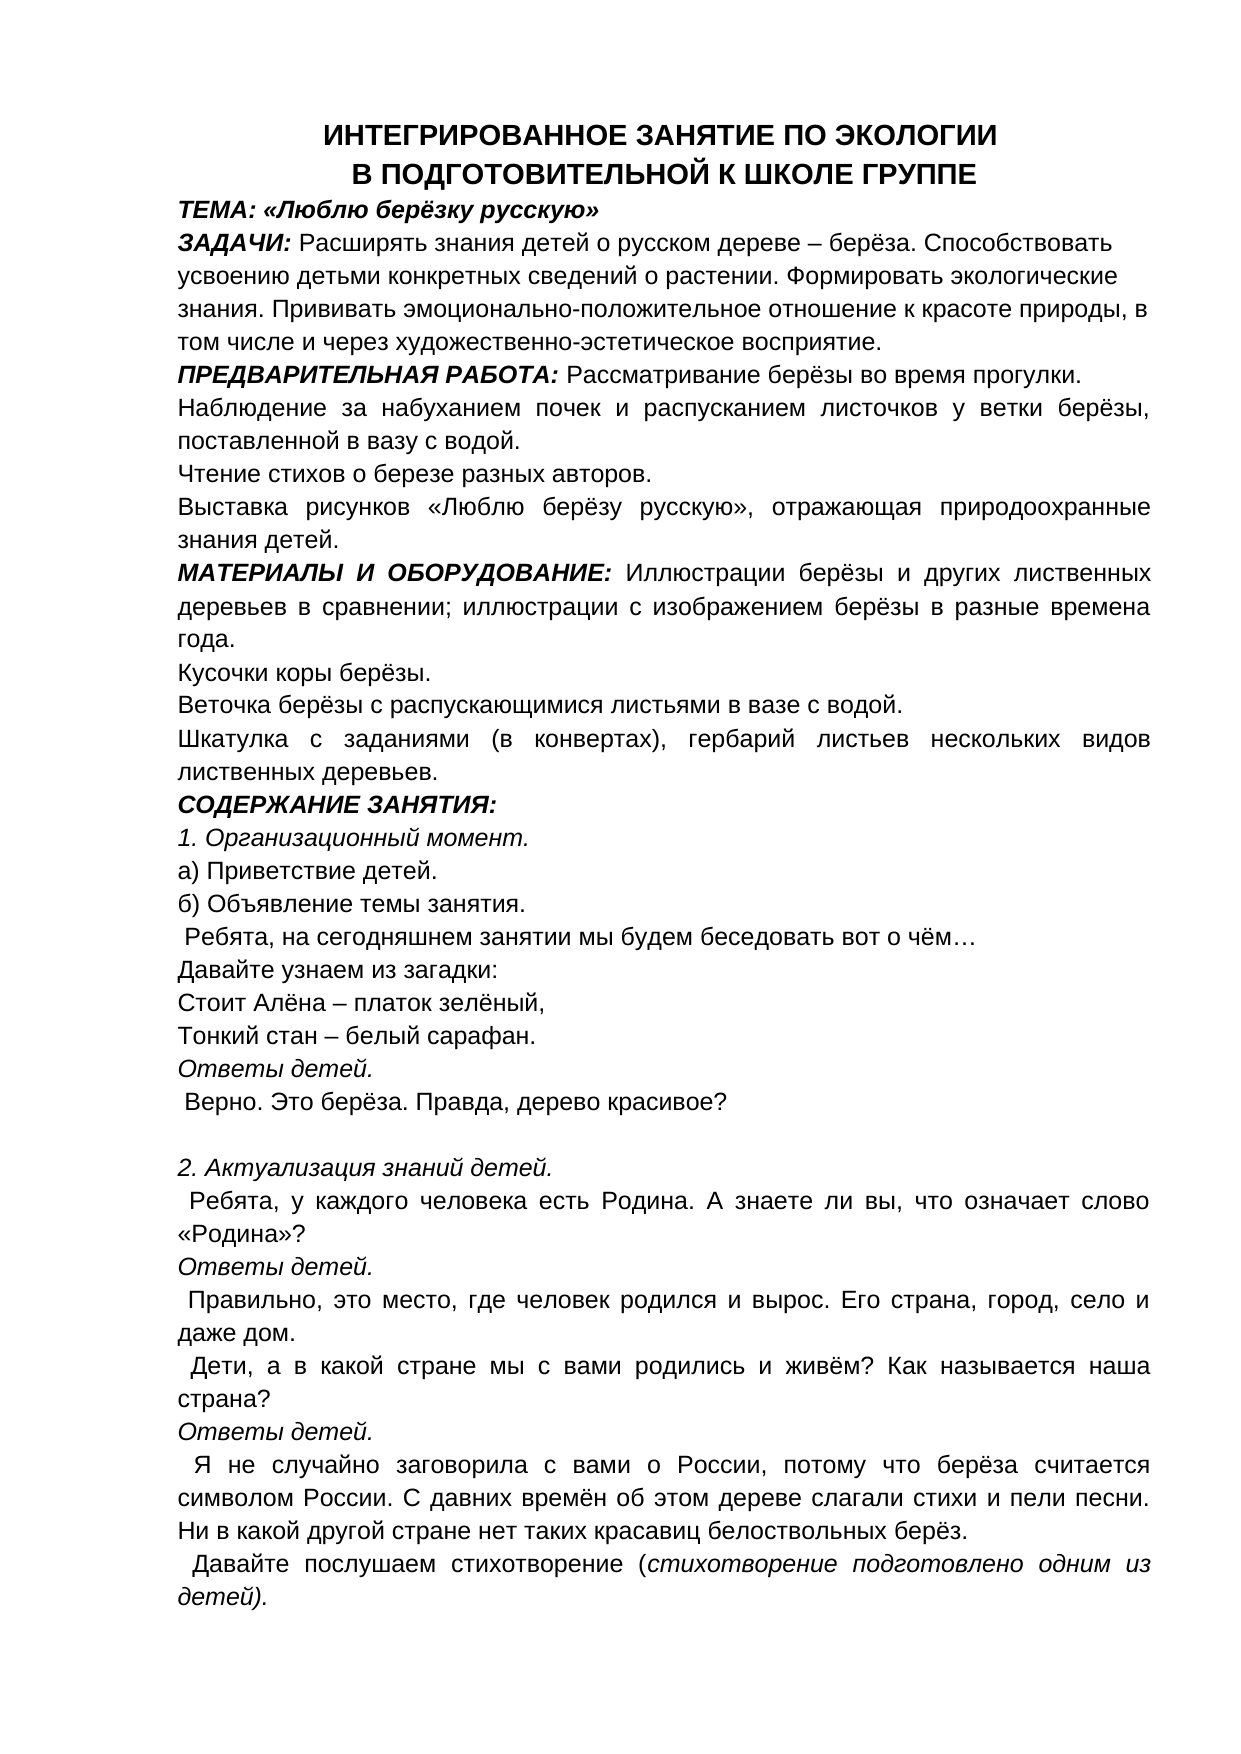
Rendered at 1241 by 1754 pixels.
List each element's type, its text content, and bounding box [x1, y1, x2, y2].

text 2. Актуализация знаний детей. [177, 1153, 1152, 1182]
text Правильно, это место, где человек родился и вырос. Его страна, город, село и даже дом. [177, 1285, 1152, 1347]
text Дети, а в какой стране мы с вами родились и живём? Как называется наша страна? [177, 1351, 1152, 1413]
text Ребята, у каждого человека есть Родина. А знаете ли вы, что означает слово «Родина»? [177, 1186, 1152, 1248]
text Я не случайно заговорила с вами о России, потому что берёза считается символом России. С давних времён об этом дереве слагали стихи и пели песни. Ни в какой другой стране нет таких красавиц белоствольных берёз. [177, 1450, 1152, 1545]
text Ответы детей. [177, 1054, 1152, 1082]
text Кусочки коры берёзы. [177, 657, 1152, 686]
text а) Приветствие детей. [177, 856, 1152, 884]
text ЗАДАЧИ: Расширять знания детей о русском дереве – берёза. Способствовать усвоению детьми конкретных сведений о растении. Формировать экологические знания. Прививать эмоционально-положительное отношение к красоте природы, в том числе и через художественно-эстетическое восприятие. [177, 228, 1152, 356]
text ПРЕДВАРИТЕЛЬНАЯ РАБОТА: Рассматривание берёзы во время прогулки. [177, 360, 1152, 389]
text б) Объявление темы занятия. [177, 889, 1152, 917]
text Наблюдение за набуханием почек и распусканием листочков у ветки берёзы, поставленной в вазу с водой. [177, 393, 1152, 455]
text Тонкий стан – белый сарафан. [177, 1021, 1152, 1049]
text Давайте узнаем из загадки: [177, 955, 1152, 983]
text Ответы детей. [177, 1417, 1152, 1446]
text Веточка берёзы с распускающимися листьями в вазе с водой. [177, 691, 1152, 719]
text ТЕМА: «Люблю берёзку русскую» [177, 195, 1152, 224]
text СОДЕРЖАНИЕ ЗАНЯТИЯ: [177, 789, 1152, 818]
text Выставка рисунков «Люблю берёзу русскую», отражающая природоохранные знания детей. [177, 492, 1152, 554]
text Чтение стихов о березе разных авторов. [177, 459, 1152, 488]
text ИНТЕГРИРОВАННОЕ ЗАНЯТИЕ ПО ЭКОЛОГИИ В ПОДГОТОВИТЕЛЬНОЙ К ШКОЛЕ ГРУППЕ [177, 118, 1152, 190]
text Давайте послушаем стихотворение (стихотворение подготовлено одним из детей). [177, 1549, 1152, 1611]
text Ответы детей. [177, 1252, 1152, 1281]
text Верно. Это берёза. Правда, дерево красивое? [177, 1087, 1152, 1116]
text Ребята, на сегодняшнем занятии мы будем беседовать вот о чём… [177, 922, 1152, 950]
text МАТЕРИАЛЫ И ОБОРУДОВАНИЕ: Иллюстрации берёзы и других лиственных деревьев в сравнении; иллюстрации с изображением берёзы в разные времена года. [177, 558, 1152, 653]
text 1. Организационный момент. [177, 823, 1152, 851]
text Стоит Алёна – платок зелёный, [177, 988, 1152, 1016]
text Шкатулка с заданиями (в конвертах), гербарий листьев нескольких видов лиственных деревьев. [177, 723, 1152, 785]
